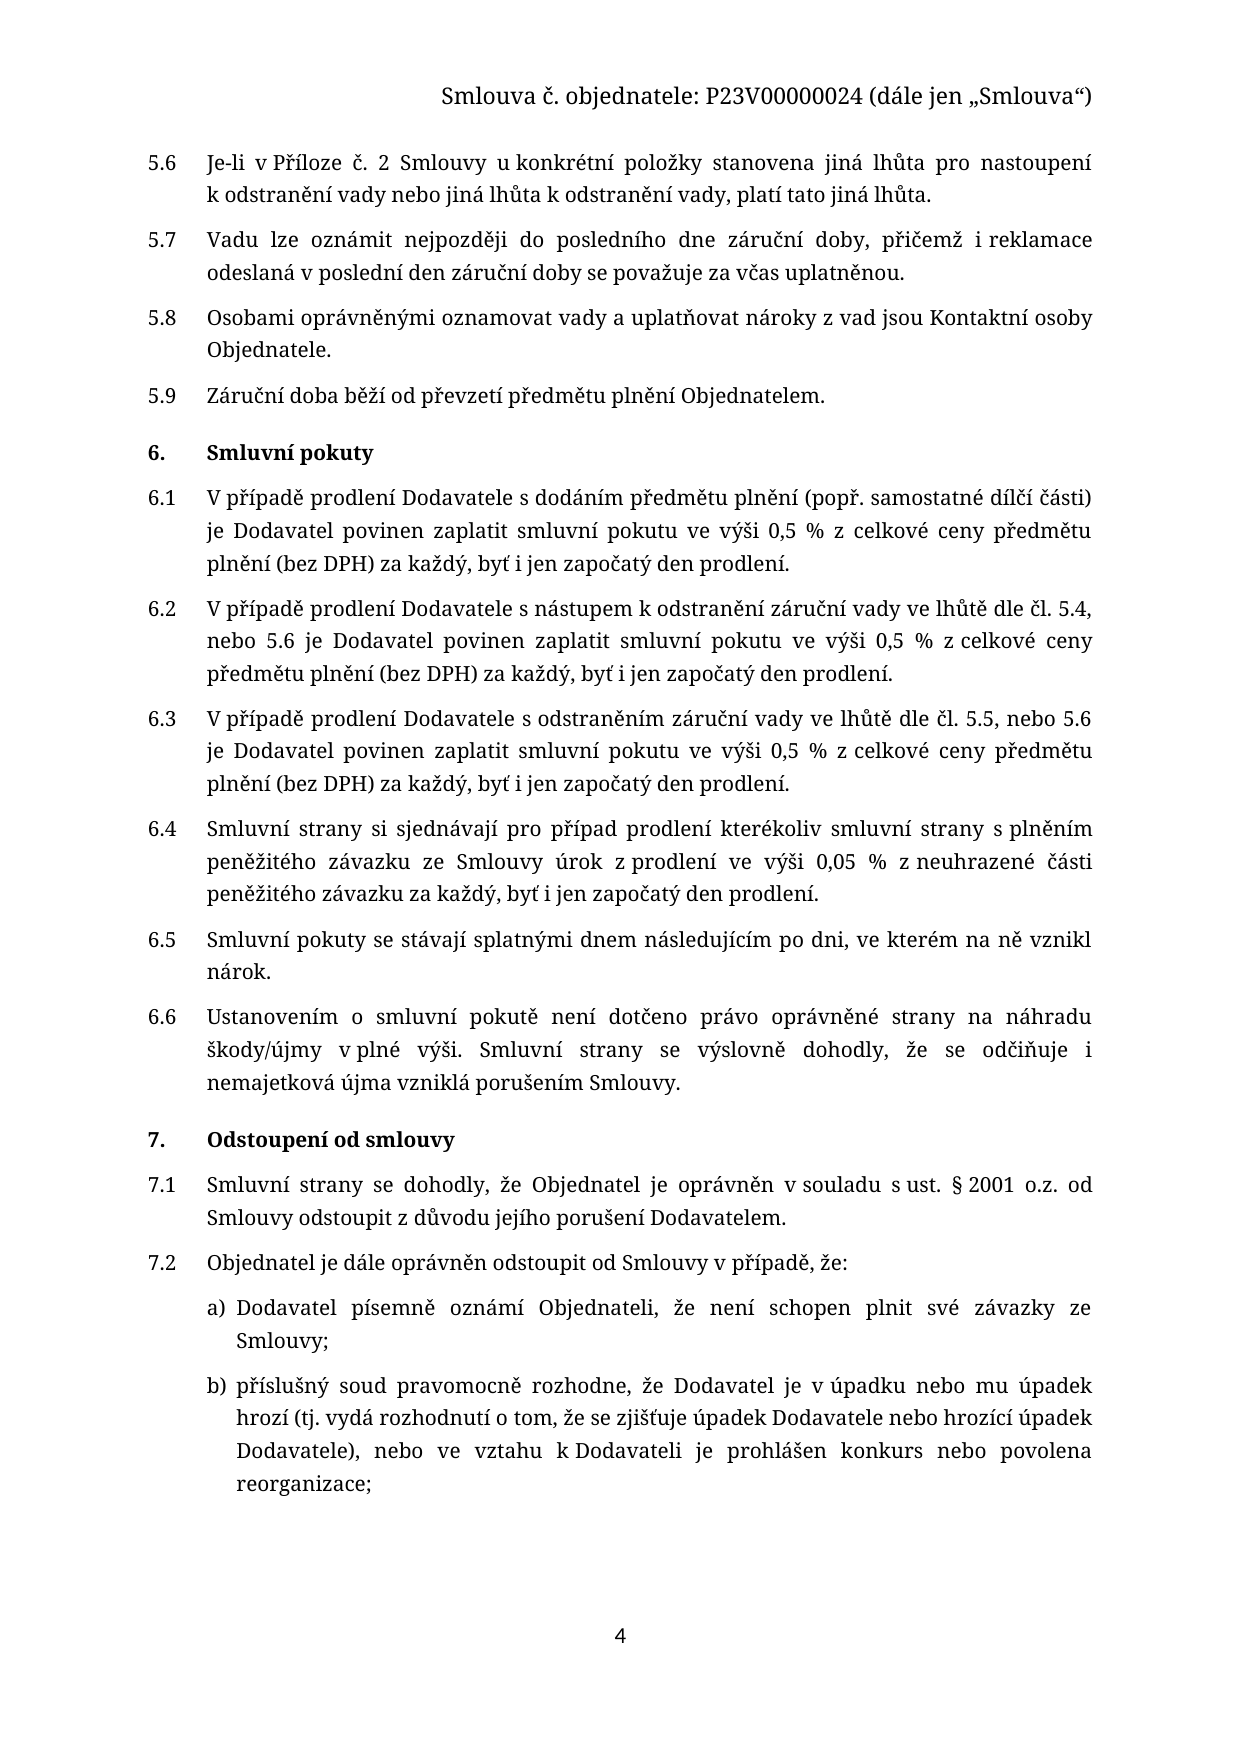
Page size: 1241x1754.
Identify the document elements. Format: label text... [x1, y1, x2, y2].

list Je-li v Příloze č. 2 Smlouvy u konkrétní položky stanovena jiná lhůta pro nastoupení k odstranění vady nebo jiná lhůta k odstranění vady, platí tato jiná lhůta. [148, 148, 1093, 209]
list Dodavatel písemně oznámí Objednateli, že není schopen plnit své závazky ze Smlouvy; [207, 1293, 1093, 1354]
list Záruční doba běží od převzetí předmětu plnění Objednatelem. [148, 381, 1093, 409]
list Osobami oprávněnými oznamovat vady a uplatňovat nároky z vad jsou Kontaktní osoby Objednatele. [148, 303, 1093, 364]
list Smluvní strany si sjednávají pro případ prodlení kterékoliv smluvní strany s plněním peněžitého závazku ze Smlouvy úrok z prodlení ve výši 0,05 % z neuhrazené části peněžitého závazku za každý, byť i jen započatý den prodlení. [148, 814, 1093, 908]
list V případě prodlení Dodavatele s dodáním předmětu plnění (popř. samostatné dílčí části) je Dodavatel povinen zaplatit smluvní pokutu ve výši 0,5 % z celkové ceny předmětu plnění (bez DPH) za každý, byť i jen započatý den prodlení. [148, 483, 1093, 577]
list Vadu lze oznámit nejpozději do posledního dne záruční doby, přičemž i reklamace odeslaná v poslední den záruční doby se považuje za včas uplatněnou. [148, 225, 1093, 286]
list příslušný soud pravomocně rozhodne, že Dodavatel je v úpadku nebo mu úpadek hrozí (tj. vydá rozhodnutí o tom, že se zjišťuje úpadek Dodavatele nebo hrozící úpadek Dodavatele), nebo ve vztahu k Dodavateli je prohlášen konkurs nebo povolena reorganizace; [207, 1371, 1093, 1497]
list V případě prodlení Dodavatele s nástupem k odstranění záruční vady ve lhůtě dle čl. 5.4, nebo 5.6 je Dodavatel povinen zaplatit smluvní pokutu ve výši 0,5 % z celkové ceny předmětu plnění (bez DPH) za každý, byť i jen započatý den prodlení. [148, 594, 1093, 687]
list Smluvní pokuty se stávají splatnými dnem následujícím po dni, ve kterém na ně vznikl nárok. [148, 925, 1093, 986]
list Smluvní strany se dohodly, že Objednatel je oprávněn v souladu s ust. § 2001 o.z. od Smlouvy odstoupit z důvodu jejího porušení Dodavatelem. [148, 1170, 1093, 1231]
list Ustanovením o smluvní pokutě není dotčeno právo oprávněné strany na náhradu škody/újmy v plné výši. Smluvní strany se výslovně dohodly, že se odčiňuje i nemajetková újma vzniklá porušením Smlouvy. [148, 1002, 1093, 1096]
list Smluvní pokuty [148, 438, 1093, 467]
list Objednatel je dále oprávněn odstoupit od Smlouvy v případě, že: [148, 1248, 1093, 1276]
list Odstoupení od smlouvy [148, 1125, 1093, 1154]
list V případě prodlení Dodavatele s odstraněním záruční vady ve lhůtě dle čl. 5.5, nebo 5.6 je Dodavatel povinen zaplatit smluvní pokutu ve výši 0,5 % z celkové ceny předmětu plnění (bez DPH) za každý, byť i jen započatý den prodlení. [148, 704, 1093, 798]
